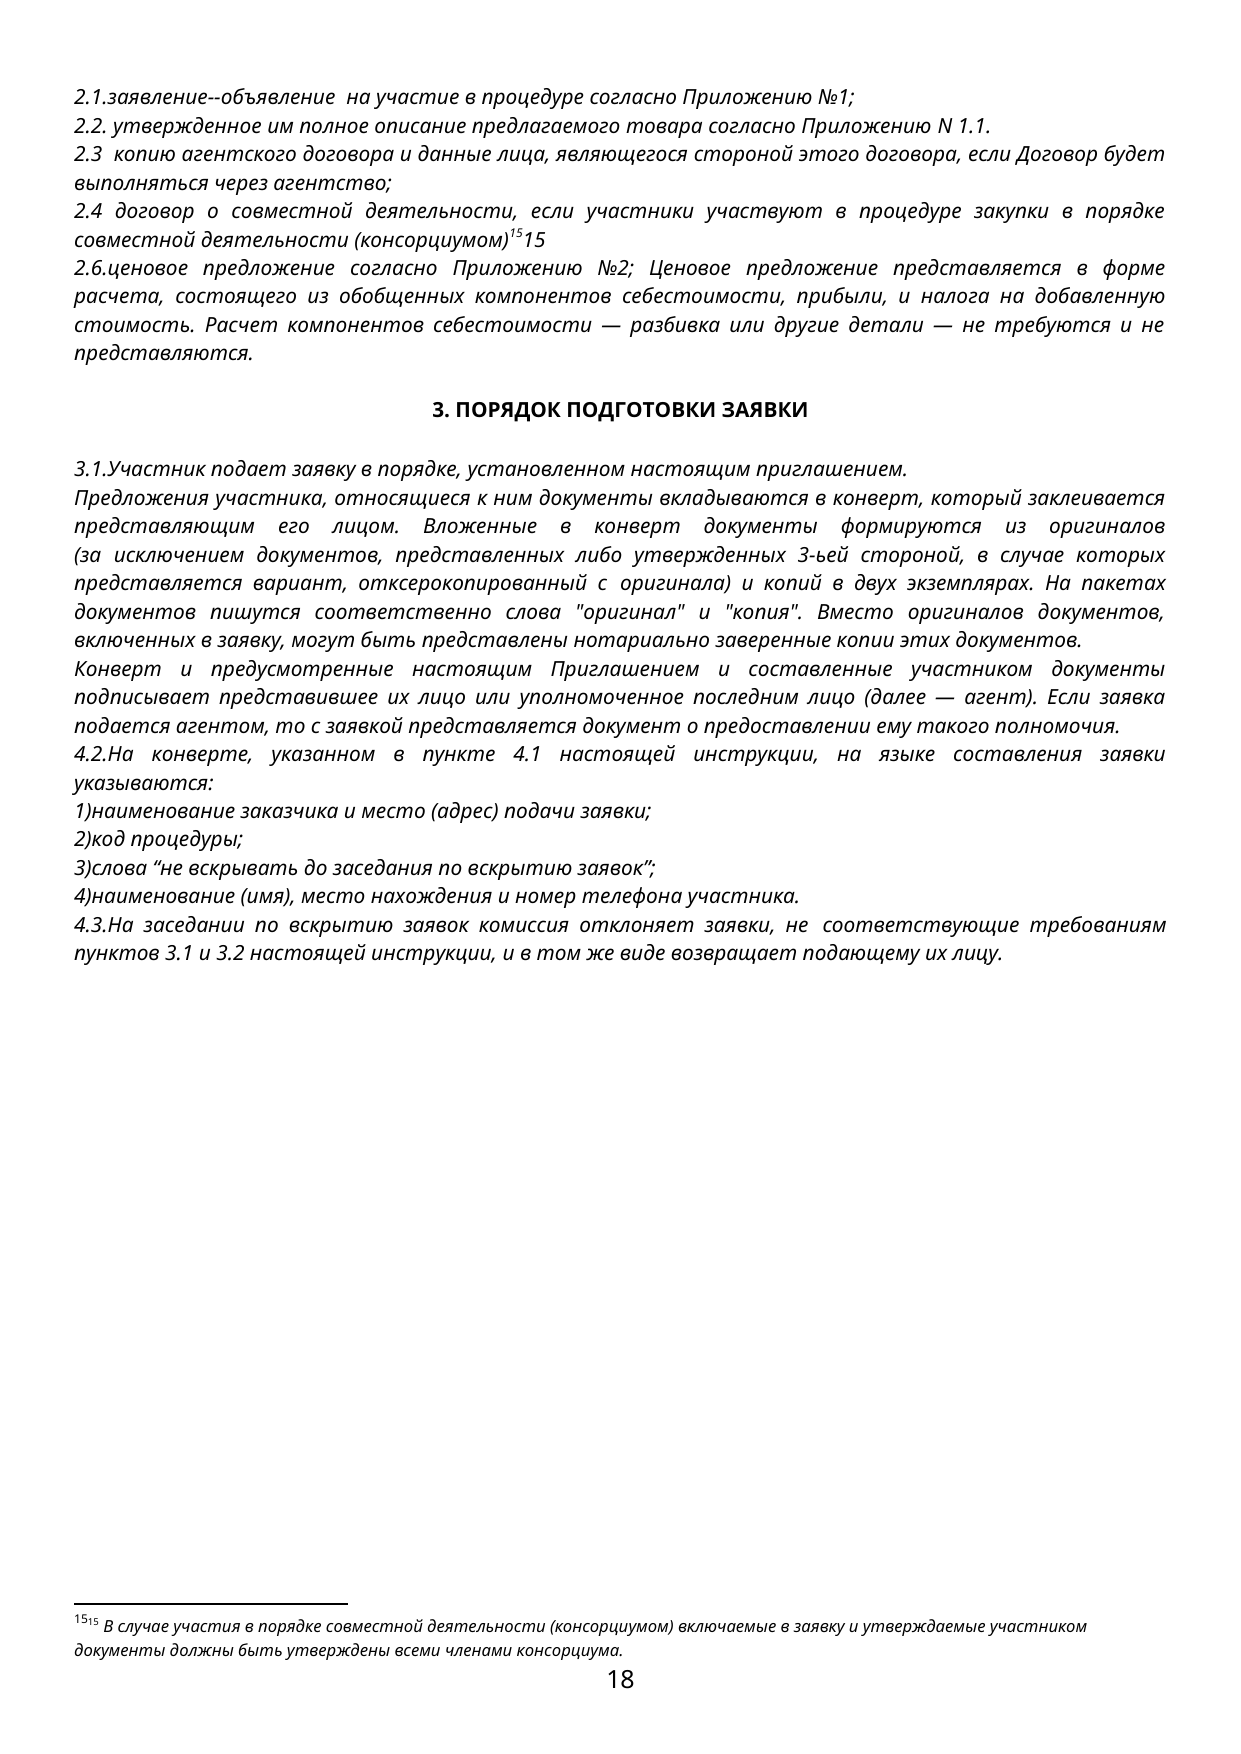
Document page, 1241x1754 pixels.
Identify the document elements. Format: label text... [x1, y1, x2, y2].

text 2.4 договор о совместной деятельности, если участники участвуют в процедуре закупки в порядке совместной деятельности (консорциумом)15 [74, 196, 1167, 253]
text 2.2. утвержденнoе им полное описание предлагаемого товара согласно Приложению N 1.1. [74, 111, 1167, 139]
text 2)код процедуры; [74, 824, 1167, 853]
text 3)слова “не вскрывать до заседания по вскрытию заявок”; [74, 853, 1167, 881]
text 4.2.На конверте, указанном в пункте 4.1 настоящей инструкции, на языке составления заявки указываются: [74, 739, 1167, 796]
text Предложения участника, относящиеся к ним документы вкладываются в конверт, который заклеивается представляющим его лицом. Вложенные в конверт документы формируются из оригиналов (за исключением документов, представленных либо утвержденных 3-ьей стороной, в случае которых представляется вариант, отксерокопированный с оригинала) и копий в двух экземплярах. На пакетах документов пишутся соответственно слова "оригинал" и "копия". Вместо оригиналов документов, включенных в заявку, могут быть представлены нотариально заверенные копии этих документов. [74, 483, 1167, 654]
text Конверт и предусмотренные настоящим Приглашением и составленные участником документы подписывает представившее их лицо или уполномоченное последним лицо (далее — агент). Если заявка подается агентом, то с заявкой представляется документ о предоставлении ему такого полномочия. [74, 654, 1167, 739]
text 2.1.заявление--объявлениe на участие в процедуре согласно Приложению №1; [74, 82, 1167, 111]
text 2.3 копию агентского договора и данные лица, являющегося стороной этого договора, если Договор будет выполняться через агентство; [74, 139, 1167, 196]
text 1)наименование заказчика и место (адрес) подачи заявки; [74, 796, 1167, 824]
text 4.3.На заседании по вскрытию заявок комиссия отклоняет заявки, не соответствующие требованиям пунктов 3.1 и 3.2 настоящей инструкции, и в том же виде возвращает подающему их лицу. [74, 910, 1167, 967]
text 3.1.Участник подает заявку в порядке, установленном настоящим приглашением. [74, 454, 1167, 483]
text 3. ПОРЯДОК ПОДГОТОВКИ ЗАЯВКИ [74, 395, 1167, 424]
text 4)наименование (имя), место нахождения и номер телефона участника. [74, 881, 1167, 910]
text 2.6.ценовое предложение согласно Приложению №2; Ценовое предложение представляется в форме расчета, состоящего из обобщенных компонентов себестоимости, прибыли, и налога на добавленную стоимость. Расчет компонентов себестоимости — разбивка или другие детали — не требуются и не представляются. [74, 253, 1167, 367]
